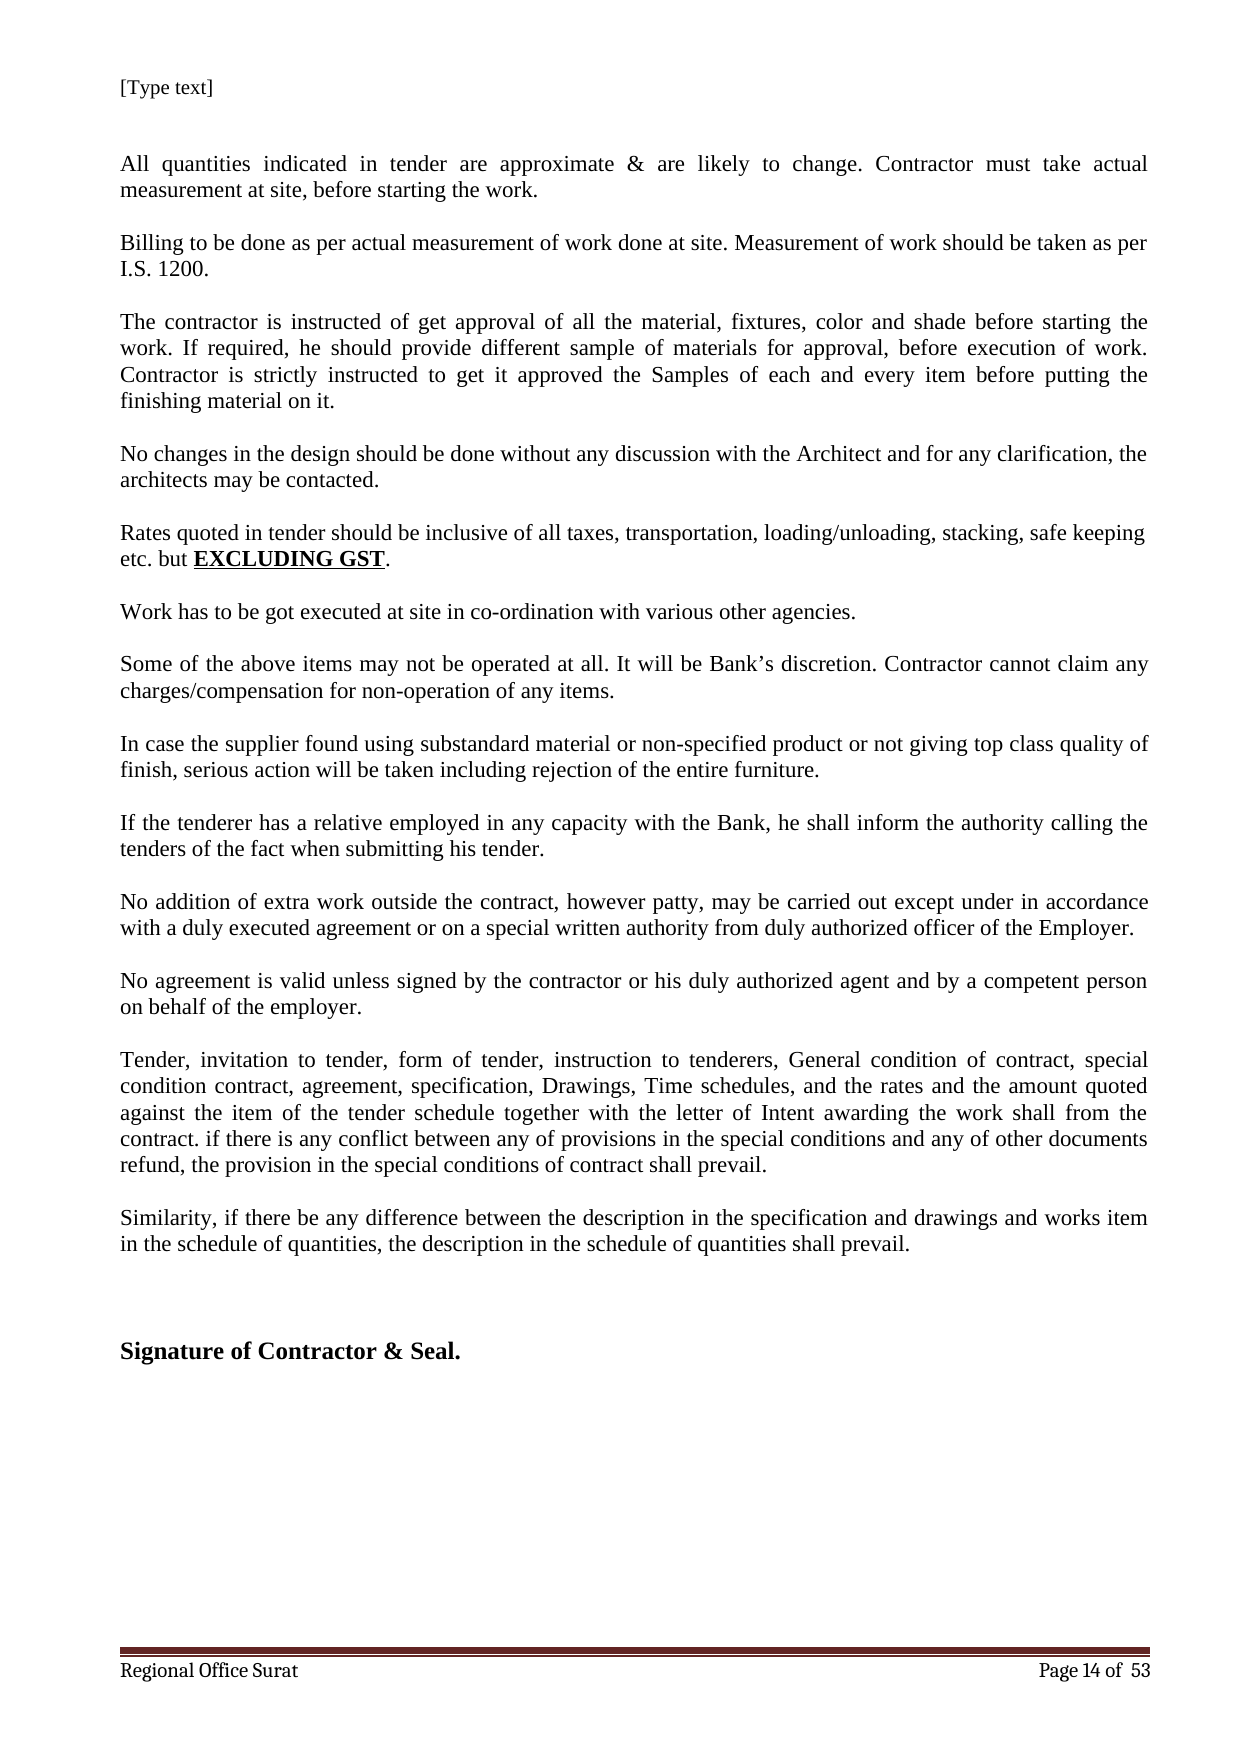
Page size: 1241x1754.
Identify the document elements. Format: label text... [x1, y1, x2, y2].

text Work has to be got executed at site in co-ordination with various other agencies. [120, 598, 1150, 624]
text All quantities indicated in tender are approximate & are likely to change. Contractor must take actual measurement at site, before starting the work. [120, 150, 1150, 202]
text Billing to be done as per actual measurement of work done at site. Measurement of work should be taken as per I.S. 1200. [120, 229, 1150, 282]
text Signature of Contractor & Seal. [120, 1336, 1150, 1364]
text No addition of extra work outside the contract, however patty, may be carried out except under in accordance with a duly executed agreement or on a special written authority from duly authorized officer of the Employer. [120, 888, 1150, 940]
text Rates quoted in tender should be inclusive of all taxes, transportation, loading/unloading, stacking, safe keeping etc. but EXCLUDING GST. [120, 519, 1150, 571]
text Some of the above items may not be operated at all. It will be Bank’s discretion. Contractor cannot claim any charges/compensation for non-operation of any items. [120, 651, 1150, 703]
text No agreement is valid unless signed by the contractor or his duly authorized agent and by a competent person on behalf of the employer. [120, 967, 1150, 1019]
text If the tenderer has a relative employed in any capacity with the Bank, he shall inform the authority calling the tenders of the fact when submitting his tender. [120, 809, 1150, 861]
text The contractor is instructed of get approval of all the material, fixtures, color and shade before starting the work. If required, he should provide different sample of materials for approval, before execution of work. Contractor is strictly instructed to get it approved the Samples of each and every item before putting the finishing material on it. [120, 308, 1150, 413]
text Similarity, if there be any difference between the description in the specification and drawings and works item in the schedule of quantities, the description in the schedule of quantities shall prevail. [120, 1204, 1150, 1257]
text No changes in the design should be done without any discussion with the Architect and for any clarification, the architects may be contacted. [120, 440, 1150, 492]
text Tender, invitation to tender, form of tender, instruction to tenderers, General condition of contract, special condition contract, agreement, specification, Drawings, Time schedules, and the rates and the amount quoted against the item of the tender schedule together with the letter of Intent awarding the work shall from the contract. if there is any conflict between any of provisions in the special conditions and any of other documents refund, the provision in the special conditions of contract shall prevail. [120, 1046, 1150, 1178]
text In case the supplier found using substandard material or non-specified product or not giving top class quality of finish, serious action will be taken including rejection of the entire furniture. [120, 729, 1150, 782]
